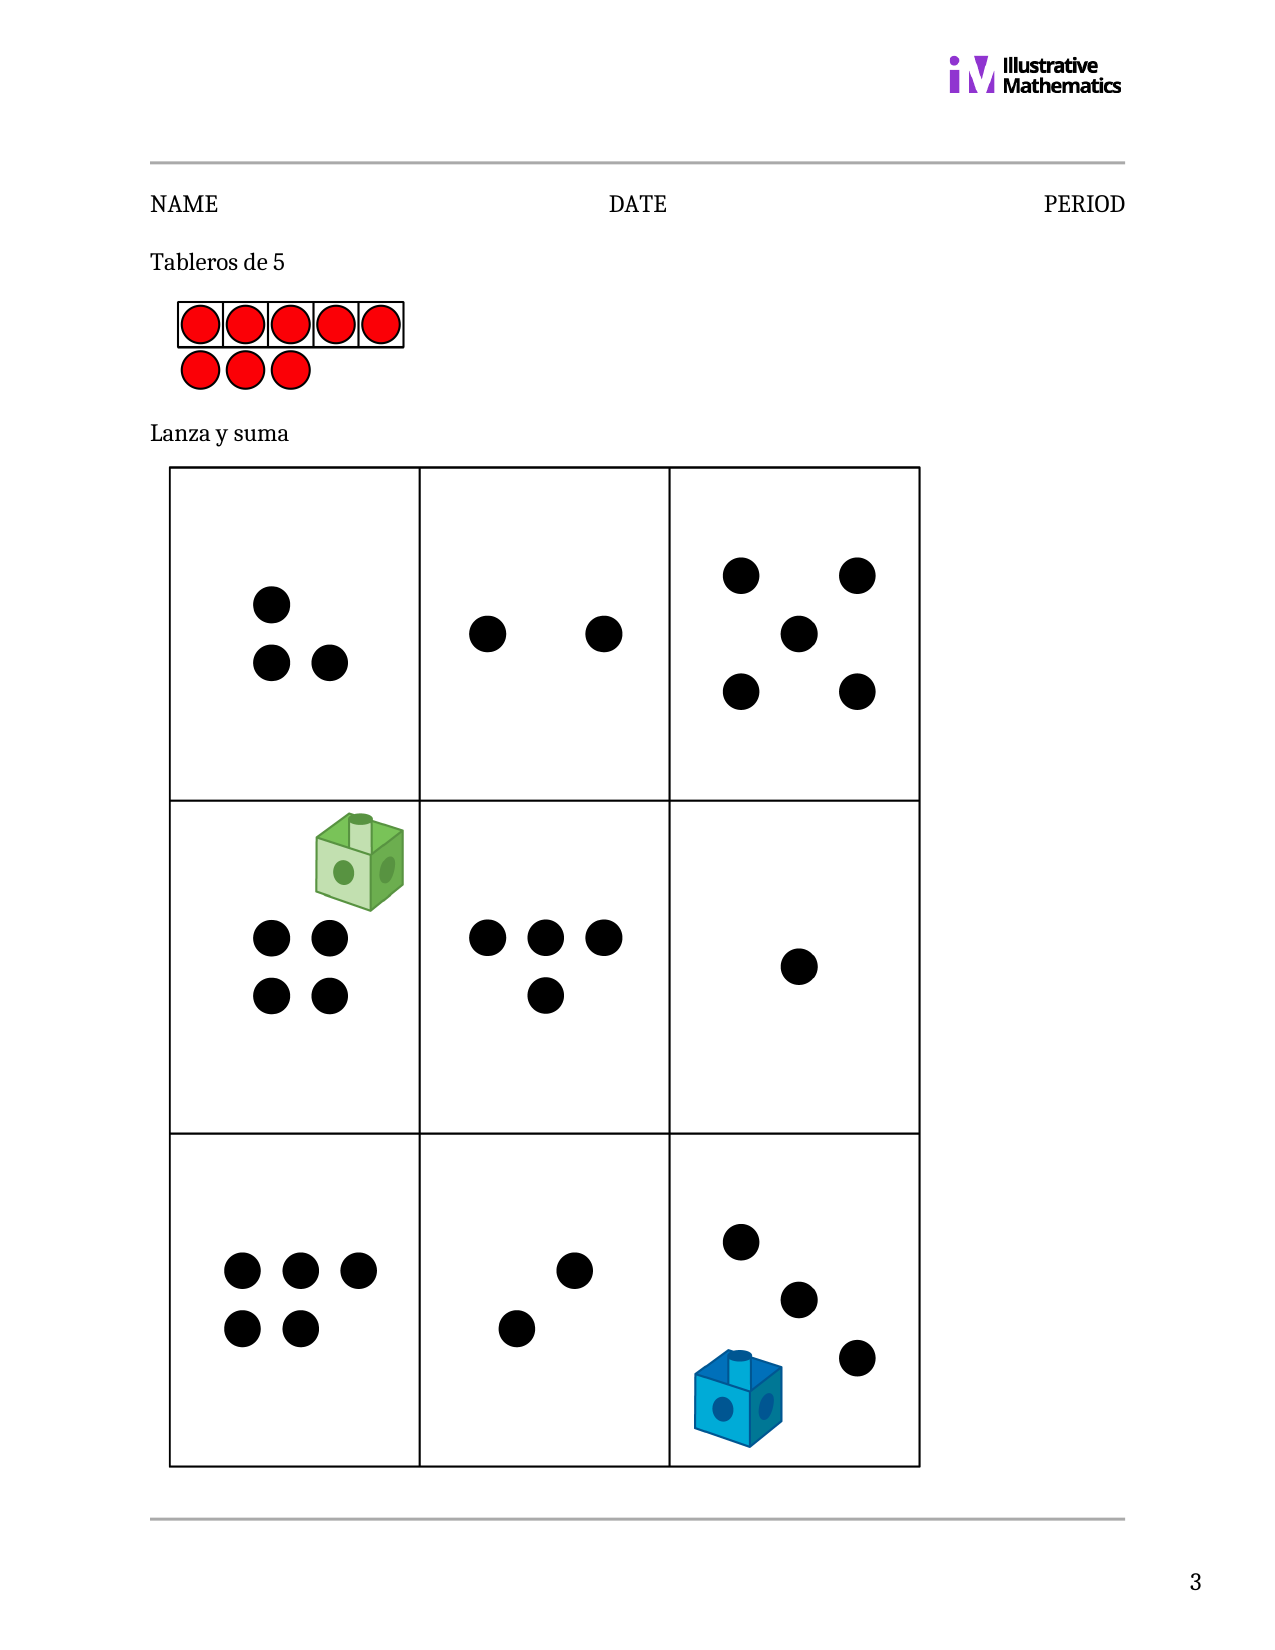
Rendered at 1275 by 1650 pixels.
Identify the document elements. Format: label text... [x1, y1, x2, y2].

text Tableros de 5 [150, 247, 1125, 276]
text Lanza y suma [150, 419, 1125, 447]
picture [168, 466, 921, 1468]
picture [168, 295, 413, 400]
picture [949, 55, 1121, 93]
